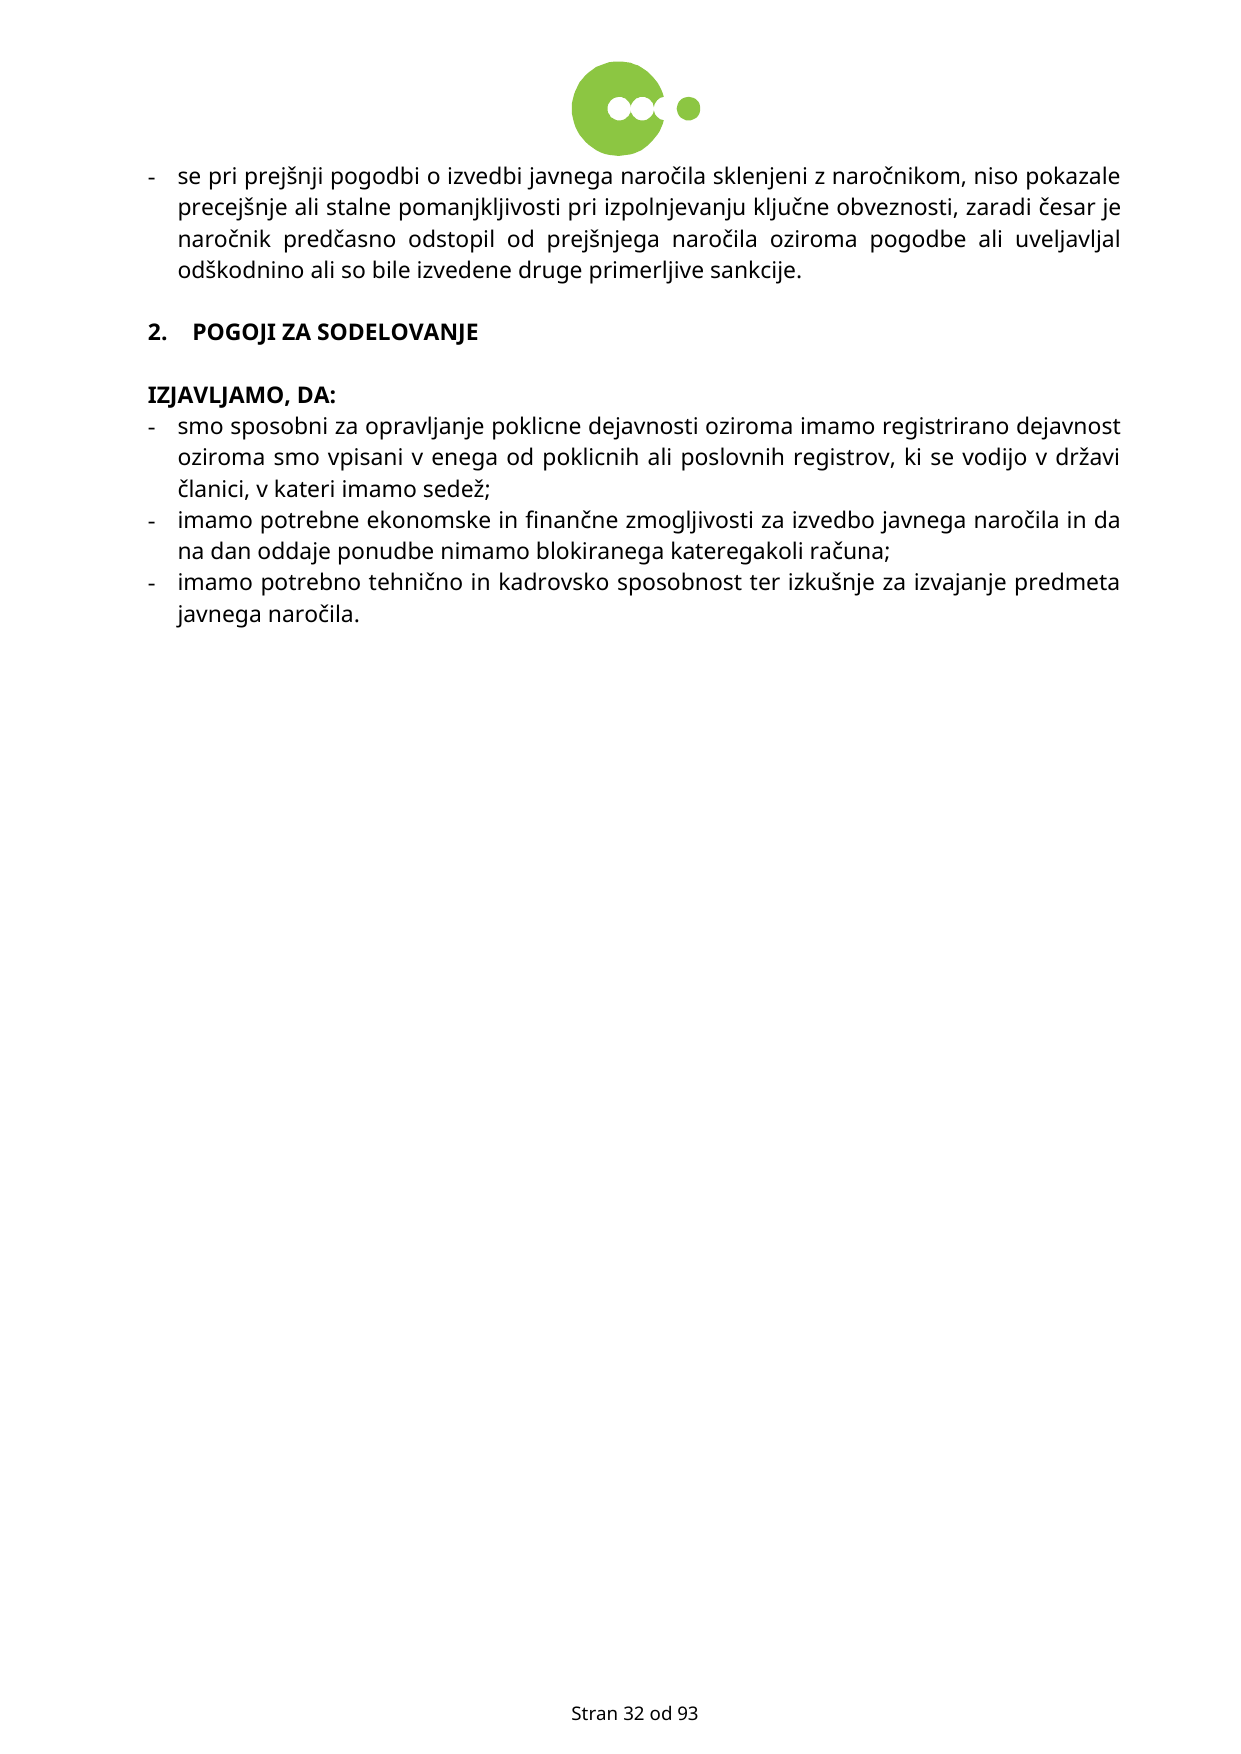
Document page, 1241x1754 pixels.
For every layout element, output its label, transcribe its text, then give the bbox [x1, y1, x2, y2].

list se pri prejšnji pogodbi o izvedbi javnega naročila sklenjeni z naročnikom, niso pokazale precejšnje ali stalne pomanjkljivosti pri izpolnjevanju ključne obveznosti, zaradi česar je naročnik predčasno odstopil od prejšnjega naročila oziroma pogodbe ali uveljavljal odškodnino ali so bile izvedene druge primerljive sankcije. [148, 160, 1122, 285]
text IZJAVLJAMO, DA: [148, 379, 1122, 410]
list smo sposobni za opravljanje poklicne dejavnosti oziroma imamo registrirano dejavnost oziroma smo vpisani v enega od poklicnih ali poslovnih registrov, ki se vodijo v državi članici, v kateri imamo sedež; [148, 410, 1122, 504]
list imamo potrebno tehnično in kadrovsko sposobnost ter izkušnje za izvajanje predmeta javnega naročila. [148, 566, 1122, 629]
list POGOJI ZA SODELOVANJE [148, 316, 1122, 348]
list imamo potrebne ekonomske in finančne zmogljivosti za izvedbo javnega naročila in da na dan oddaje ponudbe nimamo blokiranega kateregakoli računa; [148, 504, 1122, 566]
